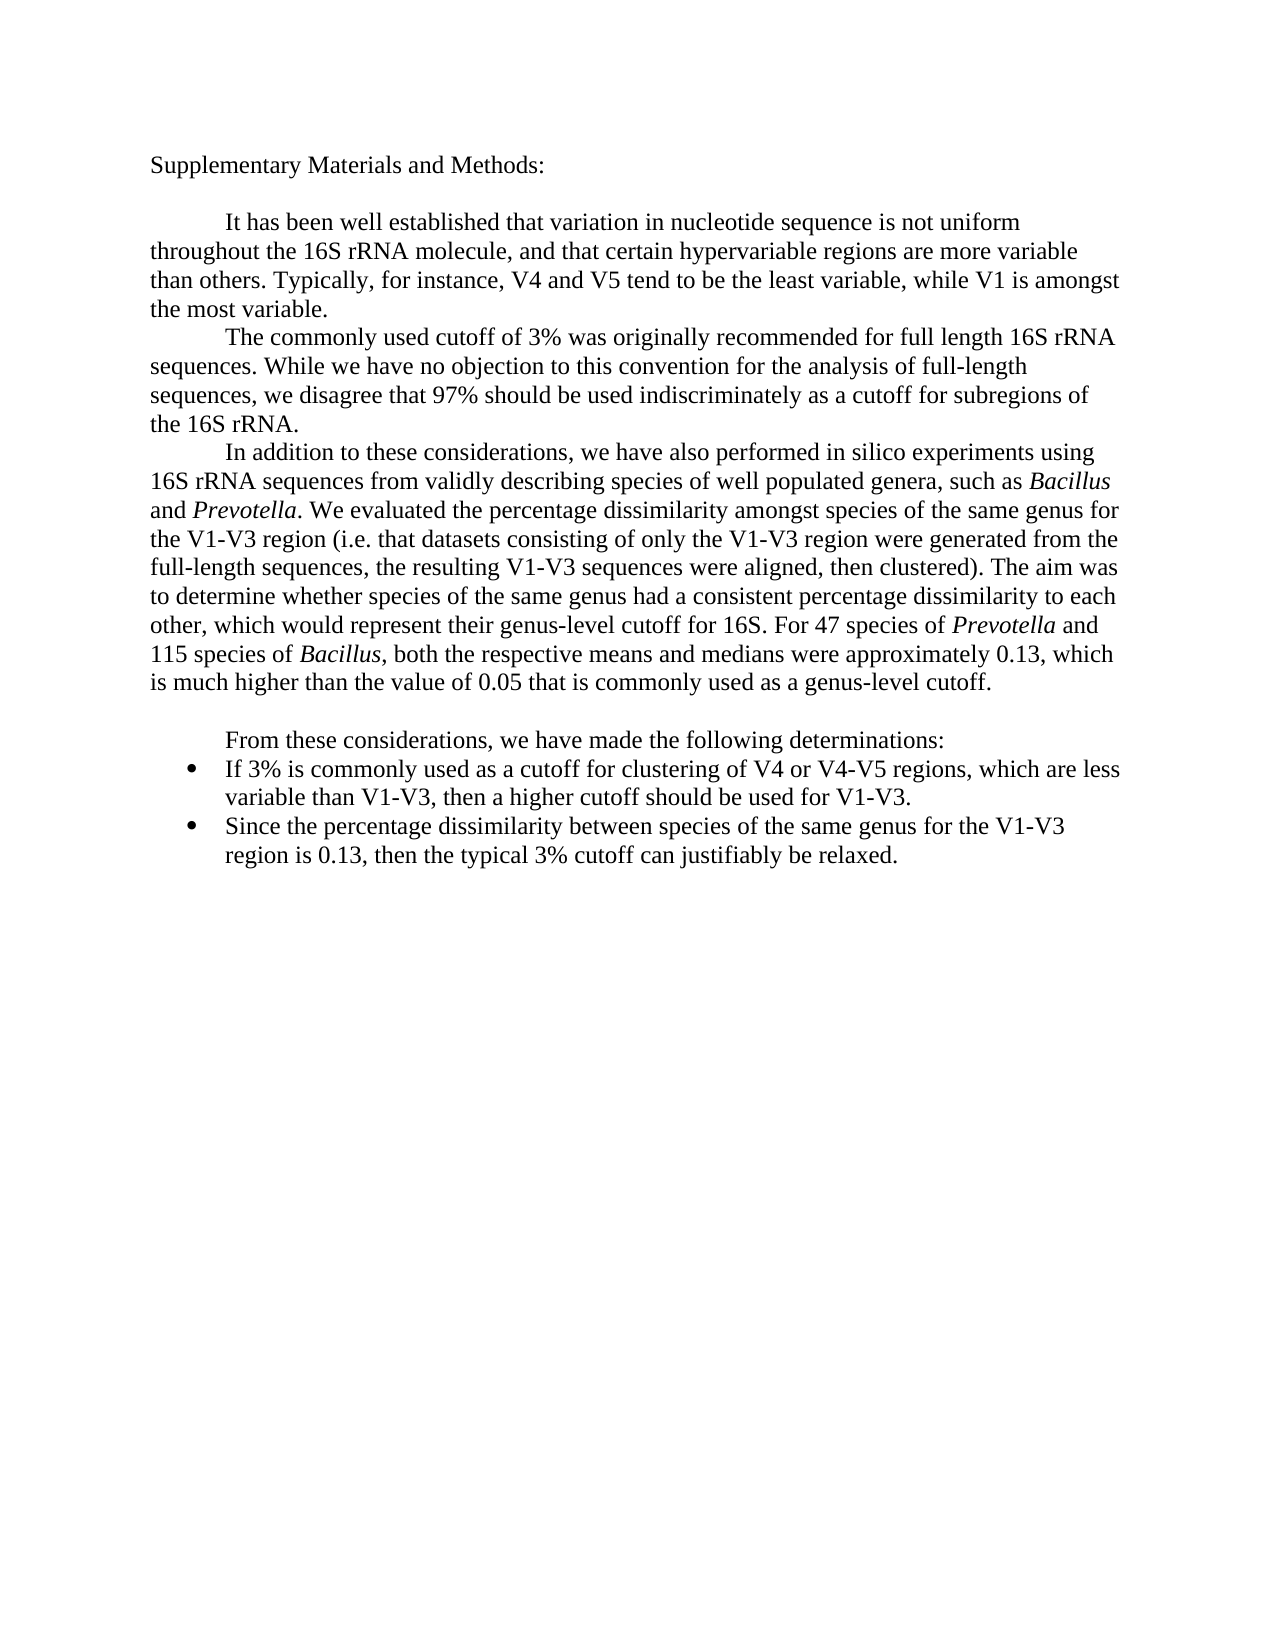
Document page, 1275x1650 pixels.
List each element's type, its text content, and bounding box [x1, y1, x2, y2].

text It has been well established that variation in nucleotide sequence is not uniform throughout the 16S rRNA molecule, and that certain hypervariable regions are more variable than others. Typically, for instance, V4 and V5 tend to be the least variable, while V1 is amongst the most variable. [150, 207, 1125, 322]
text The commonly used cutoff of 3% was originally recommended for full length 16S rRNA sequences. While we have no objection to this convention for the analysis of full-length sequences, we disagree that 97% should be used indiscriminately as a cutoff for subregions of the 16S rRNA. [150, 322, 1125, 437]
text In addition to these considerations, we have also performed in silico experiments using 16S rRNA sequences from validly describing species of well populated genera, such as Bacillus and Prevotella. We evaluated the percentage dissimilarity amongst species of the same genus for the V1-V3 region (i.e. that datasets consisting of only the V1-V3 region were generated from the full-length sequences, the resulting V1-V3 sequences were aligned, then clustered). The aim was to determine whether species of the same genus had a consistent percentage dissimilarity to each other, which would represent their genus-level cutoff for 16S. For 47 species of Prevotella and 115 species of Bacillus, both the respective means and medians were approximately 0.13, which is much higher than the value of 0.05 that is commonly used as a genus-level cutoff. [150, 437, 1125, 696]
list Since the percentage dissimilarity between species of the same genus for the V1-V3 region is 0.13, then the typical 3% cutoff can justifiably be relaxed. [187, 811, 1125, 869]
text Supplementary Materials and Methods: [150, 150, 1125, 179]
text From these considerations, we have made the following determinations: [150, 725, 1125, 754]
list If 3% is commonly used as a cutoff for clustering of V4 or V4-V5 regions, which are less variable than V1-V3, then a higher cutoff should be used for V1-V3. [187, 754, 1125, 811]
